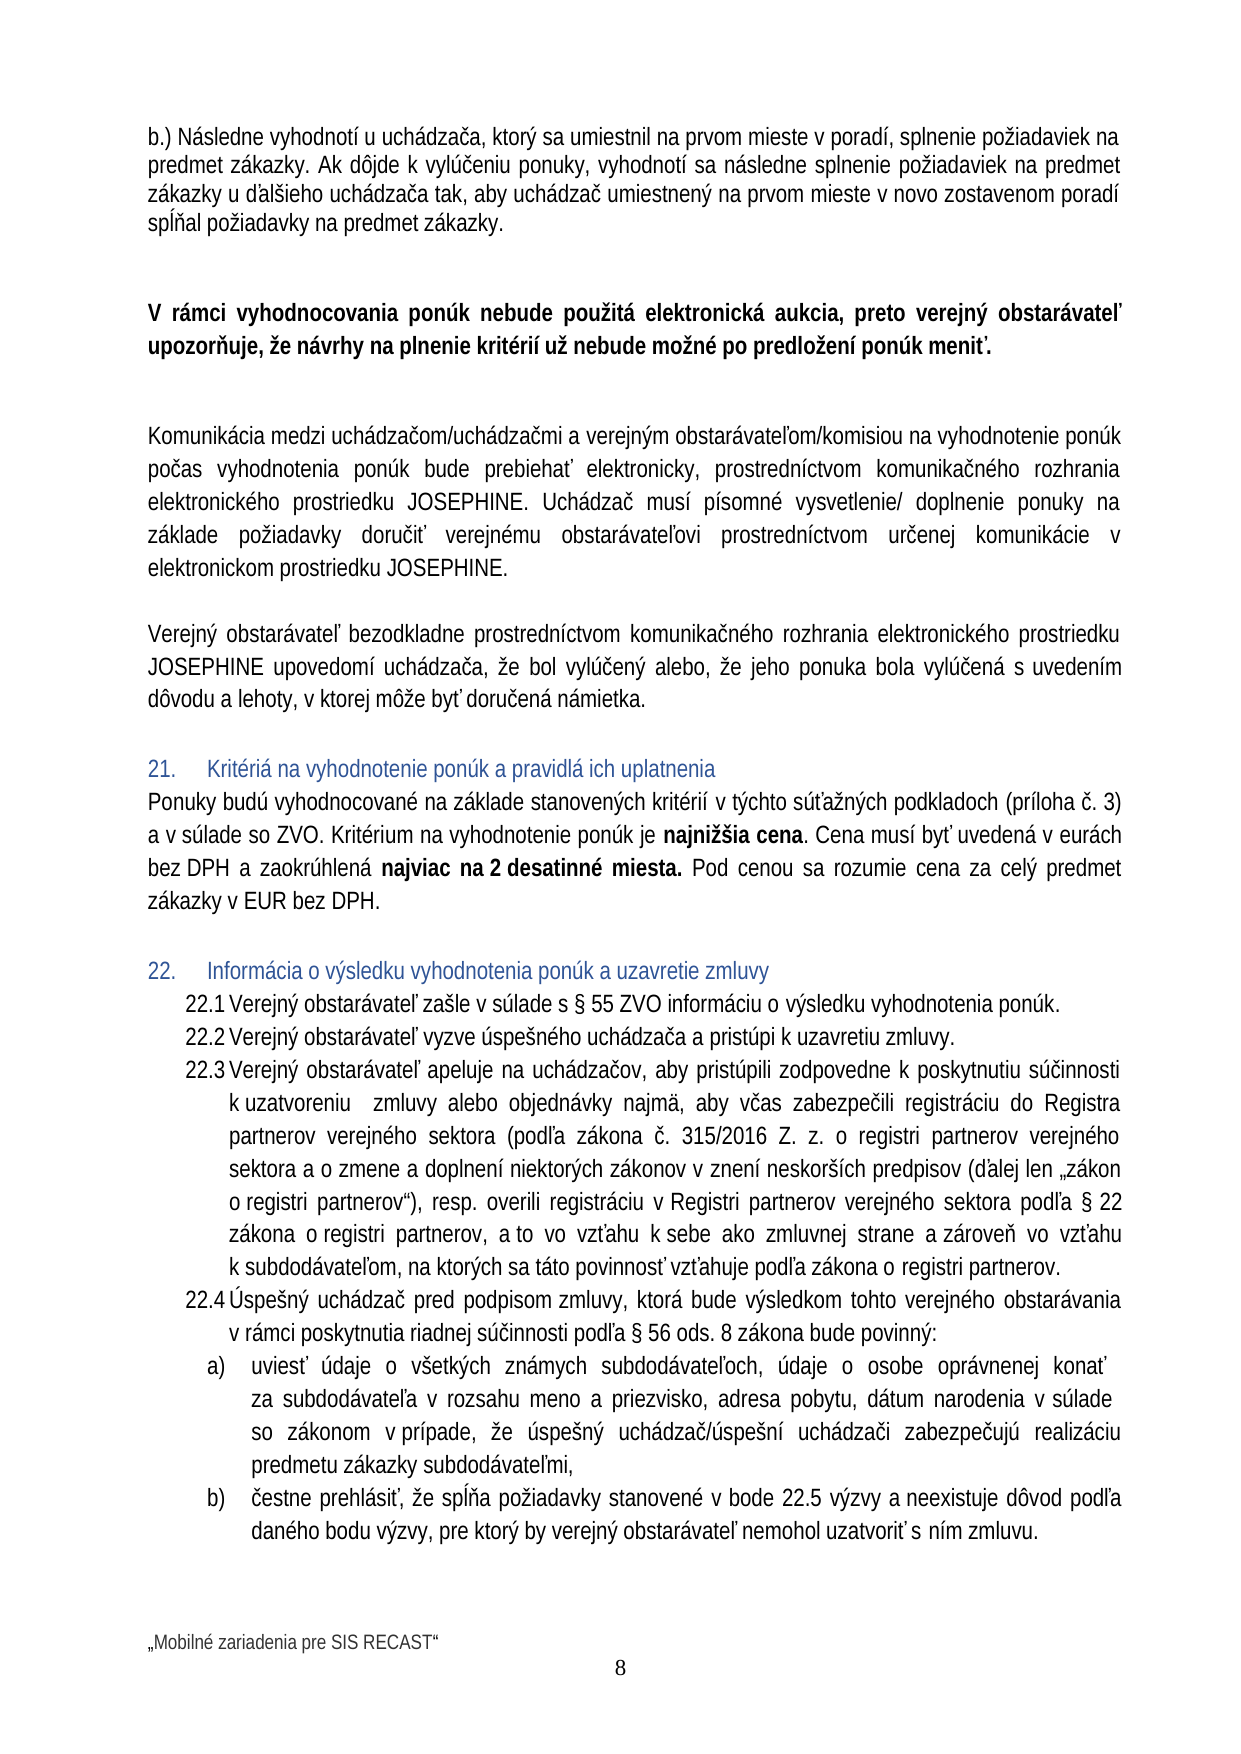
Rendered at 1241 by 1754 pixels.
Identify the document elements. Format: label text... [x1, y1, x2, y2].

list Komunikácia medzi uchádzačom/uchádzačmi a verejným obstarávateľom/komisiou na vyhodnotenie ponúk počas vyhodnotenia ponúk bude prebiehať elektronicky, prostredníctvom komunikačného rozhrania elektronického prostriedku JOSEPHINE. Uchádzač musí písomné vysvetlenie/ doplnenie ponuky na základe požiadavky doručiť verejnému obstarávateľovi prostredníctvom určenej komunikácie v elektronickom prostriedku JOSEPHINE. [148, 421, 1122, 581]
list uviesť údaje o všetkých známych subdodávateľoch, údaje o osobe oprávnenej konať za subdodávateľa v rozsahu meno a priezvisko, adresa pobytu, dátum narodenia v súlade so zákonom v prípade, že úspešný uchádzač/úspešní uchádzači zabezpečujú realizáciu predmetu zákazky subdodávateľmi, [207, 1351, 1122, 1478]
subtitle Kritériá na vyhodnotenie ponúk a pravidlá ich uplatnenia [148, 754, 1122, 783]
list Úspešný uchádzač pred podpisom zmluvy, ktorá bude výsledkom tohto verejného obstarávania v rámci poskytnutia riadnej súčinnosti podľa § 56 ods. 8 zákona bude povinný: [185, 1285, 1122, 1347]
list čestne prehlásiť, že spĺňa požiadavky stanovené v bode 22.5 výzvy a neexistuje dôvod podľa daného bodu výzvy, pre ktorý by verejný obstarávateľ nemohol uzatvoriť s ním zmluvu. [207, 1483, 1122, 1544]
text Ponuky budú vyhodnocované na základe stanovených kritérií v týchto súťažných podkladoch (príloha č. 3) a v súlade so ZVO. Kritérium na vyhodnotenie ponúk je najnižšia cena. Cena musí byť uvedená v eurách bez DPH a zaokrúhlená najviac na 2 desatinné miesta. Pod cenou sa rozumie cena za celý predmet zákazky v EUR bez DPH. [148, 787, 1122, 915]
list Verejný obstarávateľ vyzve úspešného uchádzača a pristúpi k uzavretiu zmluvy. [185, 1022, 1122, 1051]
list Verejný obstarávateľ bezodkladne prostredníctvom komunikačného rozhrania elektronického prostriedku JOSEPHINE upovedomí uchádzača, že bol vylúčený alebo, že jeho ponuka bola vylúčená s uvedením dôvodu a lehoty, v ktorej môže byť doručená námietka. [148, 619, 1122, 713]
list Verejný obstarávateľ apeluje na uchádzačov, aby pristúpili zodpovedne k poskytnutiu súčinnosti k uzatvoreniu zmluvy alebo objednávky najmä, aby včas zabezpečili registráciu do Registra partnerov verejného sektora (podľa zákona č. 315/2016 Z. z. o registri partnerov verejného sektora a o zmene a doplnení niektorých zákonov v znení neskorších predpisov (ďalej len „zákon o registri partnerov“), resp. overili registráciu v Registri partnerov verejného sektora podľa § 22 zákona o registri partnerov, a to vo vzťahu k sebe ako zmluvnej strane a zároveň vo vzťahu k subdodávateľom, na ktorých sa táto povinnosť vzťahuje podľa zákona o registri partnerov. [185, 1055, 1122, 1281]
list b.) Následne vyhodnotí u uchádzača, ktorý sa umiestnil na prvom mieste v poradí, splnenie požiadaviek na predmet zákazky. Ak dôjde k vylúčeniu ponuky, vyhodnotí sa následne splnenie požiadaviek na predmet zákazky u ďalšieho uchádzača tak, aby uchádzač umiestnený na prvom mieste v novo zostavenom poradí spĺňal požiadavky na predmet zákazky. [148, 122, 1122, 236]
text V rámci vyhodnocovania ponúk nebude použitá elektronická aukcia, preto verejný obstarávateľ upozorňuje, že návrhy na plnenie kritérií už nebude možné po predložení ponúk meniť. [148, 298, 1122, 359]
subtitle Informácia o výsledku vyhodnotenia ponúk a uzavretie zmluvy [148, 956, 1122, 985]
list Verejný obstarávateľ zašle v súlade s § 55 ZVO informáciu o výsledku vyhodnotenia ponúk. [185, 989, 1122, 1018]
